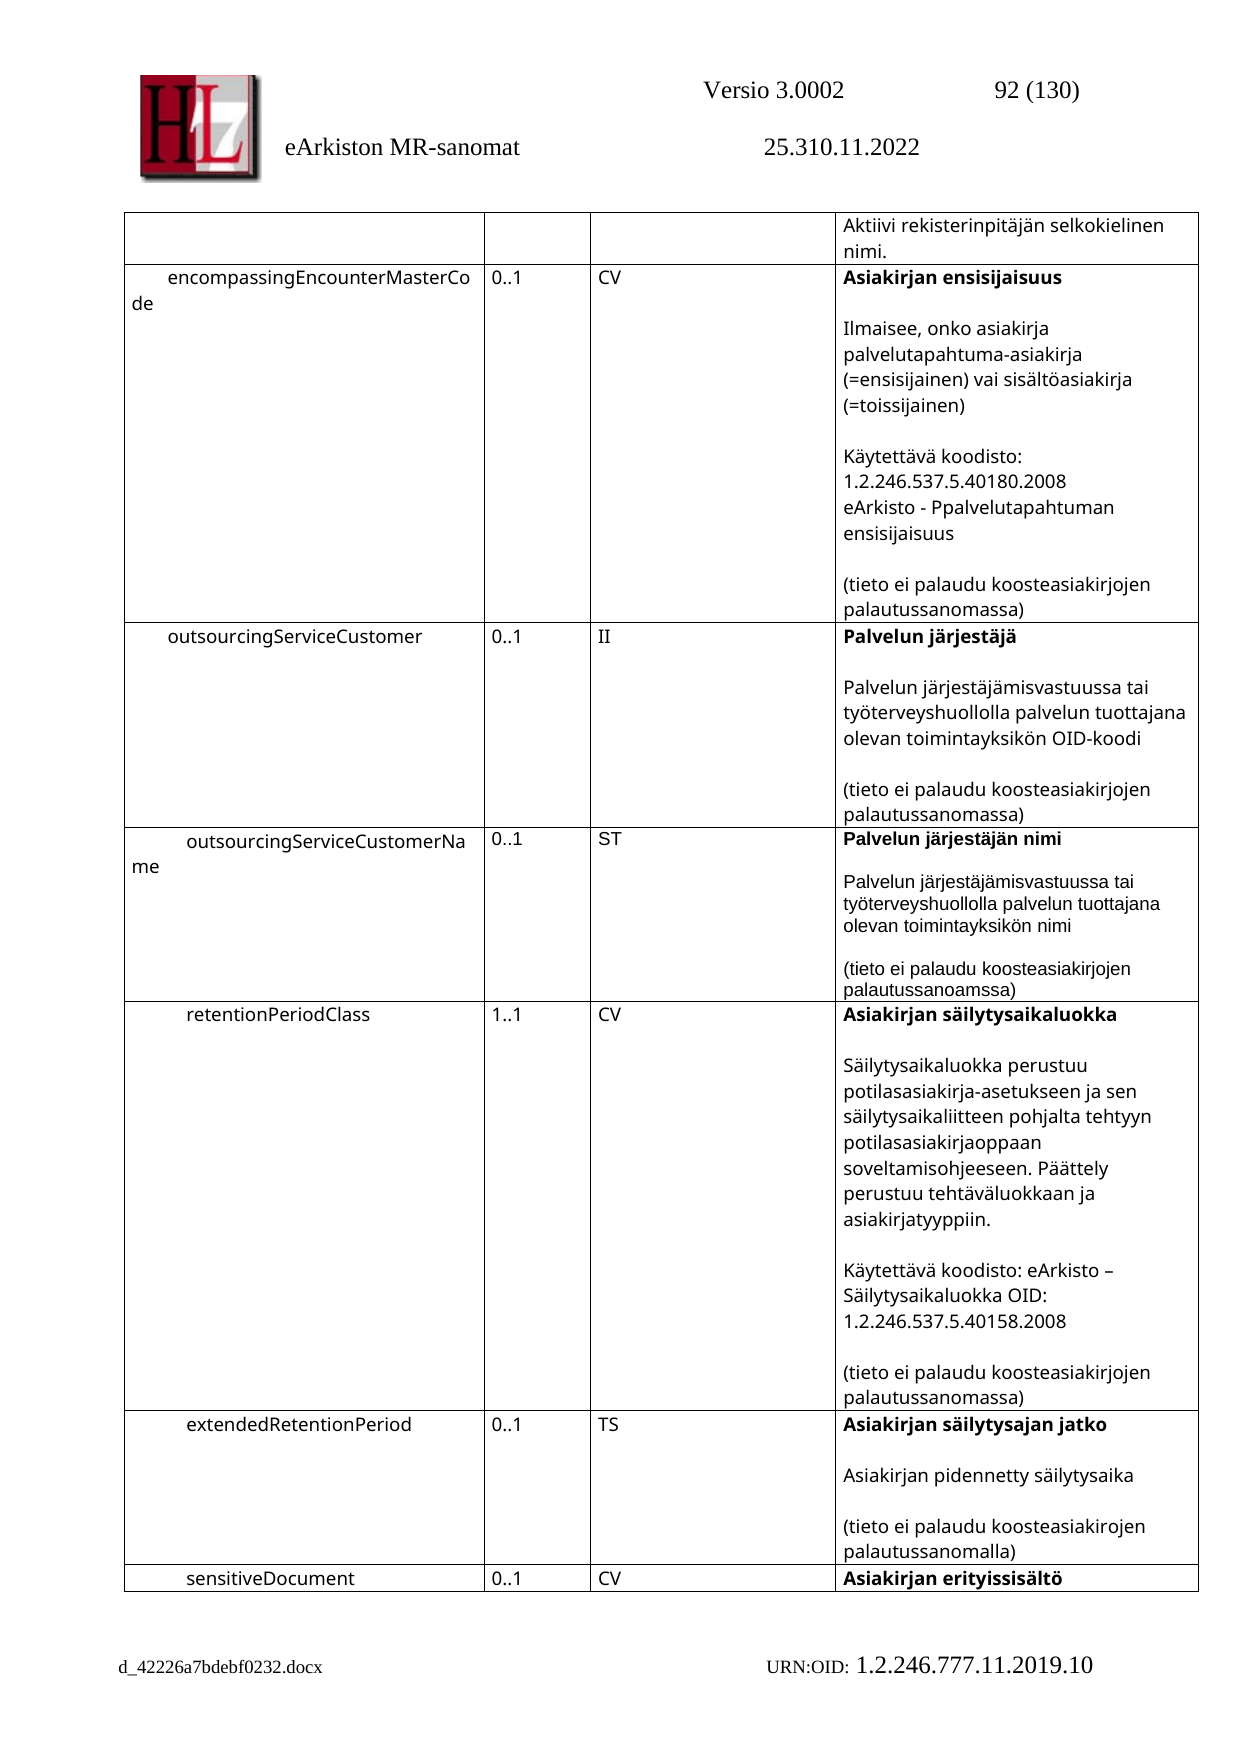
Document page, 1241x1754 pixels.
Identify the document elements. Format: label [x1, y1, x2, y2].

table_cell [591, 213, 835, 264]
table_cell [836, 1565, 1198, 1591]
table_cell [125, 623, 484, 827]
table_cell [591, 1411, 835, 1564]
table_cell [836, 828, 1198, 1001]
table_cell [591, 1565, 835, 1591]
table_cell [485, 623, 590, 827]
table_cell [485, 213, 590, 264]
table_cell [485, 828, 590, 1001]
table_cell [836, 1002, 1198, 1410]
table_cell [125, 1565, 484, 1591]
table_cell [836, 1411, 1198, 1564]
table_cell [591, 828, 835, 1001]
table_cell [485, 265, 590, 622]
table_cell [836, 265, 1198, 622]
picture [140, 75, 263, 183]
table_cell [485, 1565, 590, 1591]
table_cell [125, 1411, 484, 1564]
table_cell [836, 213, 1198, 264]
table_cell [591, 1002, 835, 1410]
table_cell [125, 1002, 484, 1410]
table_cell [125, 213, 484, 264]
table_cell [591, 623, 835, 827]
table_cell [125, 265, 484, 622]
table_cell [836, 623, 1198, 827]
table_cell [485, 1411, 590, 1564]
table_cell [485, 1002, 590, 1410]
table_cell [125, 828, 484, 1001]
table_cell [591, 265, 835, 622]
